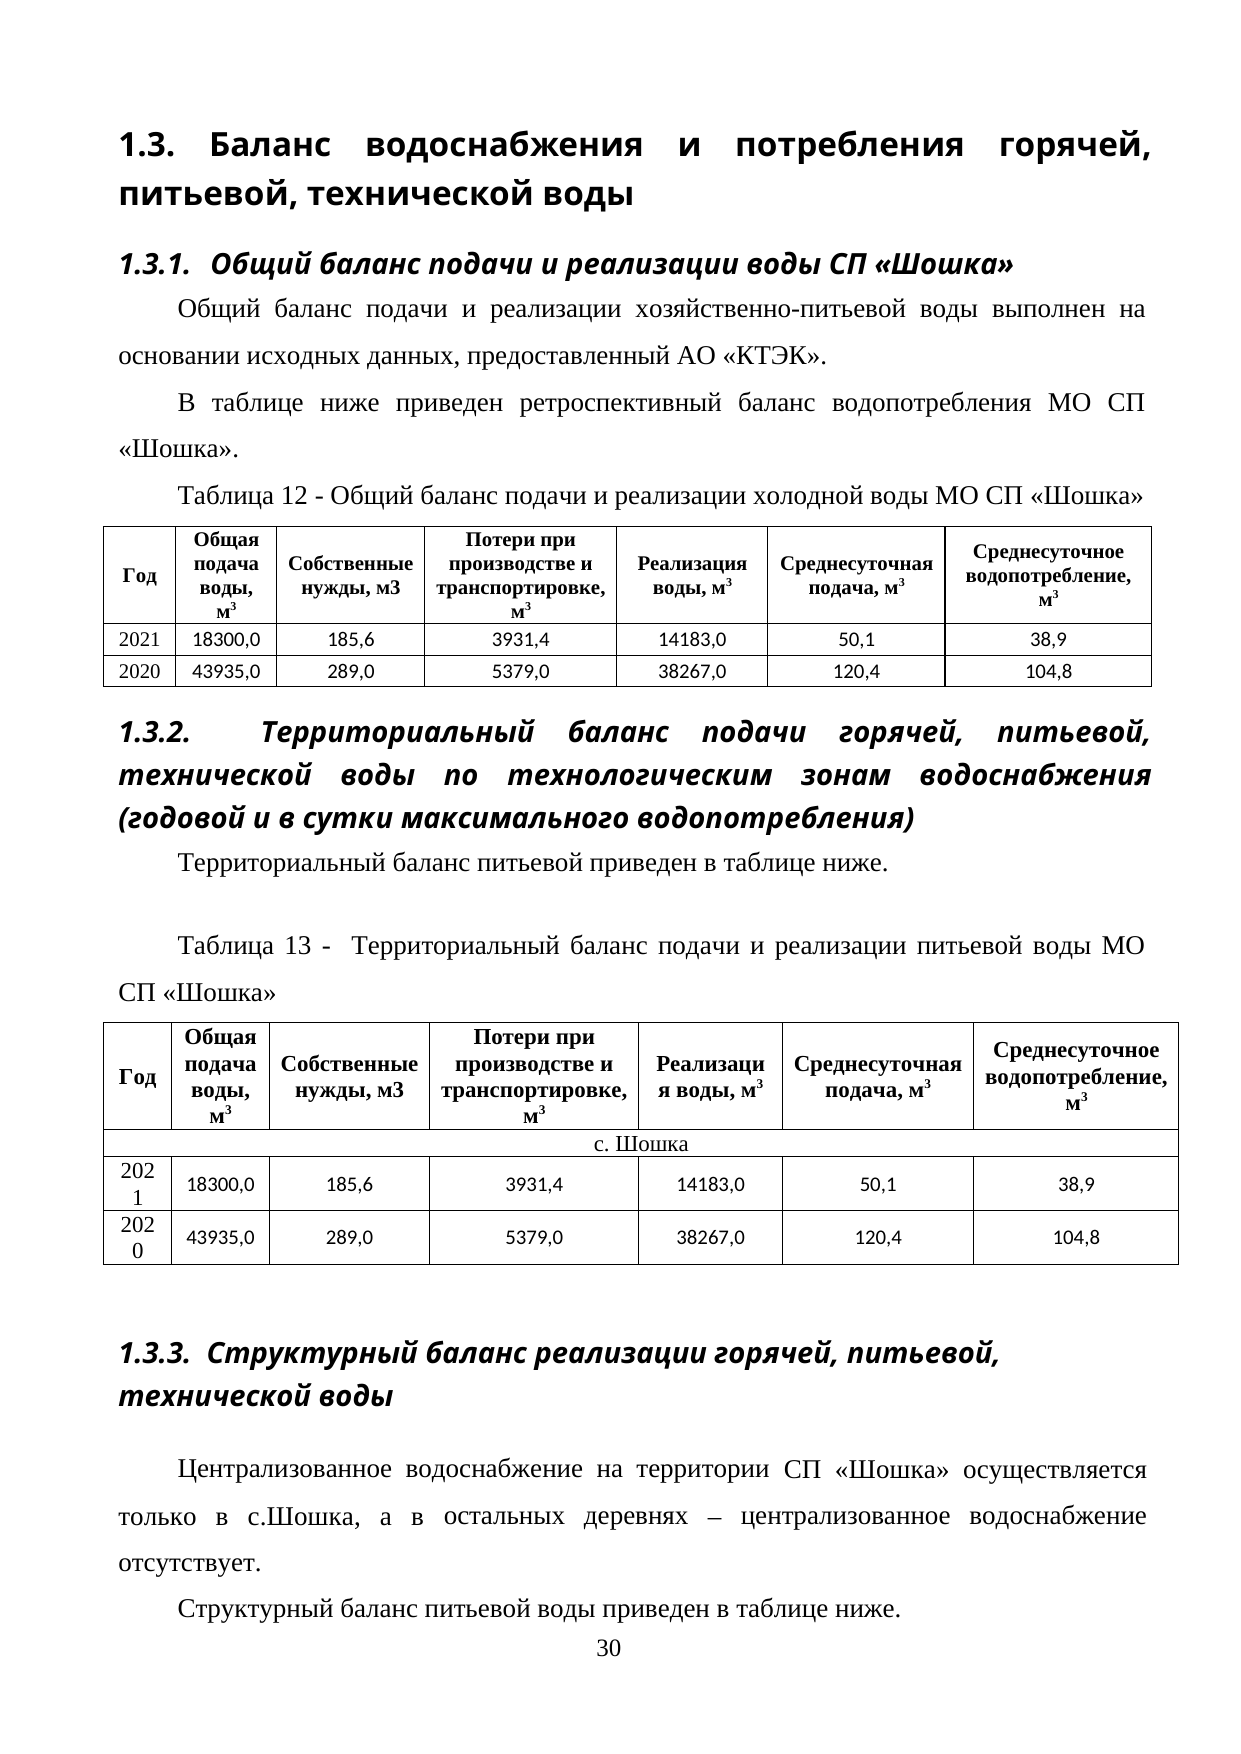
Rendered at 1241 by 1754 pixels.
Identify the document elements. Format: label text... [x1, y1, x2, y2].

table_cell 38267,0 [639, 1211, 782, 1264]
table_cell 18300,0 [176, 624, 276, 654]
table_cell с. Шошка [104, 1130, 1178, 1156]
table_cell 38,9 [974, 1157, 1178, 1210]
text Структурный баланс питьевой воды приведен в таблице ниже. [118, 1593, 1147, 1624]
table_cell 2021 [104, 1157, 171, 1210]
text Общий баланс подачи и реализации хозяйственно-питьевой воды выполнен на основании исходных данных, предоставленный АО «КТЭК». [118, 293, 1147, 370]
text В таблице ниже приведен ретроспективный баланс водопотребления МО СП «Шошка». [118, 386, 1147, 464]
subtitle 1.3.3. Структурный баланс реализации горячей, питьевой, технической воды [118, 1332, 1152, 1414]
table_header Реализация воды, м3 [617, 527, 767, 623]
table_header Год [104, 527, 175, 623]
table_cell 14183,0 [639, 1157, 782, 1210]
table_cell 120,4 [783, 1211, 973, 1264]
text Централизованное водоснабжение на территории СП «Шошка» осуществляется только в с.Шошка, а в остальных деревнях – централизованное водоснабжение отсутствует. [118, 1452, 1147, 1578]
table_cell 185,6 [270, 1157, 429, 1210]
table_header Общая подача воды, м3 [172, 1023, 269, 1129]
table_cell 38267,0 [617, 656, 767, 686]
table_cell 43935,0 [172, 1211, 269, 1264]
table_cell 2021 [104, 624, 175, 654]
table_cell 185,6 [277, 624, 424, 654]
table_cell 50,1 [783, 1157, 973, 1210]
text Таблица 13 - Территориальный баланс подачи и реализации питьевой воды МО СП «Шошка» [118, 929, 1147, 1007]
table_cell 50,1 [768, 624, 944, 654]
table_cell 38,9 [946, 624, 1151, 654]
table_header Собственные нужды, м3 [277, 527, 424, 623]
table_header Реализация воды, м3 [639, 1023, 782, 1129]
subtitle 1.3.2. Территориальный баланс подачи горячей, питьевой, технической воды по технологическим зонам водоснабжения (годовой и в сутки максимального водопотребления) [118, 712, 1152, 837]
table_header Потери при производстве и транспортировке, м3 [430, 1023, 638, 1129]
table_header Общая подача воды, м3 [176, 527, 276, 623]
table_cell 120,4 [768, 656, 944, 686]
table_header Среднесуточное водопотребление, м3 [974, 1023, 1178, 1129]
table_header Среднесуточная подача, м3 [783, 1023, 973, 1129]
table_cell 289,0 [270, 1211, 429, 1264]
table_cell 3931,4 [430, 1157, 638, 1210]
table_header Среднесуточное водопотребление, м3 [946, 527, 1151, 623]
table_cell 3931,4 [425, 624, 616, 654]
subtitle 1.3. Баланс водоснабжения и потребления горячей, питьевой, технической воды [118, 121, 1152, 215]
table_cell 43935,0 [176, 656, 276, 686]
table_header Год [104, 1023, 171, 1129]
table_cell 104,8 [974, 1211, 1178, 1264]
table_cell 104,8 [946, 656, 1151, 686]
table_cell 2020 [104, 656, 175, 686]
table_cell 2020 [104, 1211, 171, 1264]
text Территориальный баланс питьевой приведен в таблице ниже. [118, 846, 1147, 878]
table_header Собственные нужды, м3 [270, 1023, 429, 1129]
table_cell 289,0 [277, 656, 424, 686]
subtitle 1.3.1. Общий баланс подачи и реализации воды СП «Шошка» [118, 243, 1152, 283]
table_cell 5379,0 [430, 1211, 638, 1264]
table_cell 5379,0 [425, 656, 616, 686]
table_header Среднесуточная подача, м3 [768, 527, 944, 623]
table_header Потери при производстве и транспортировке, м3 [425, 527, 616, 623]
table_cell 14183,0 [617, 624, 767, 654]
table_cell 18300,0 [172, 1157, 269, 1210]
text Таблица 12 - Общий баланс подачи и реализации холодной воды МО СП «Шошка» [118, 479, 1147, 510]
